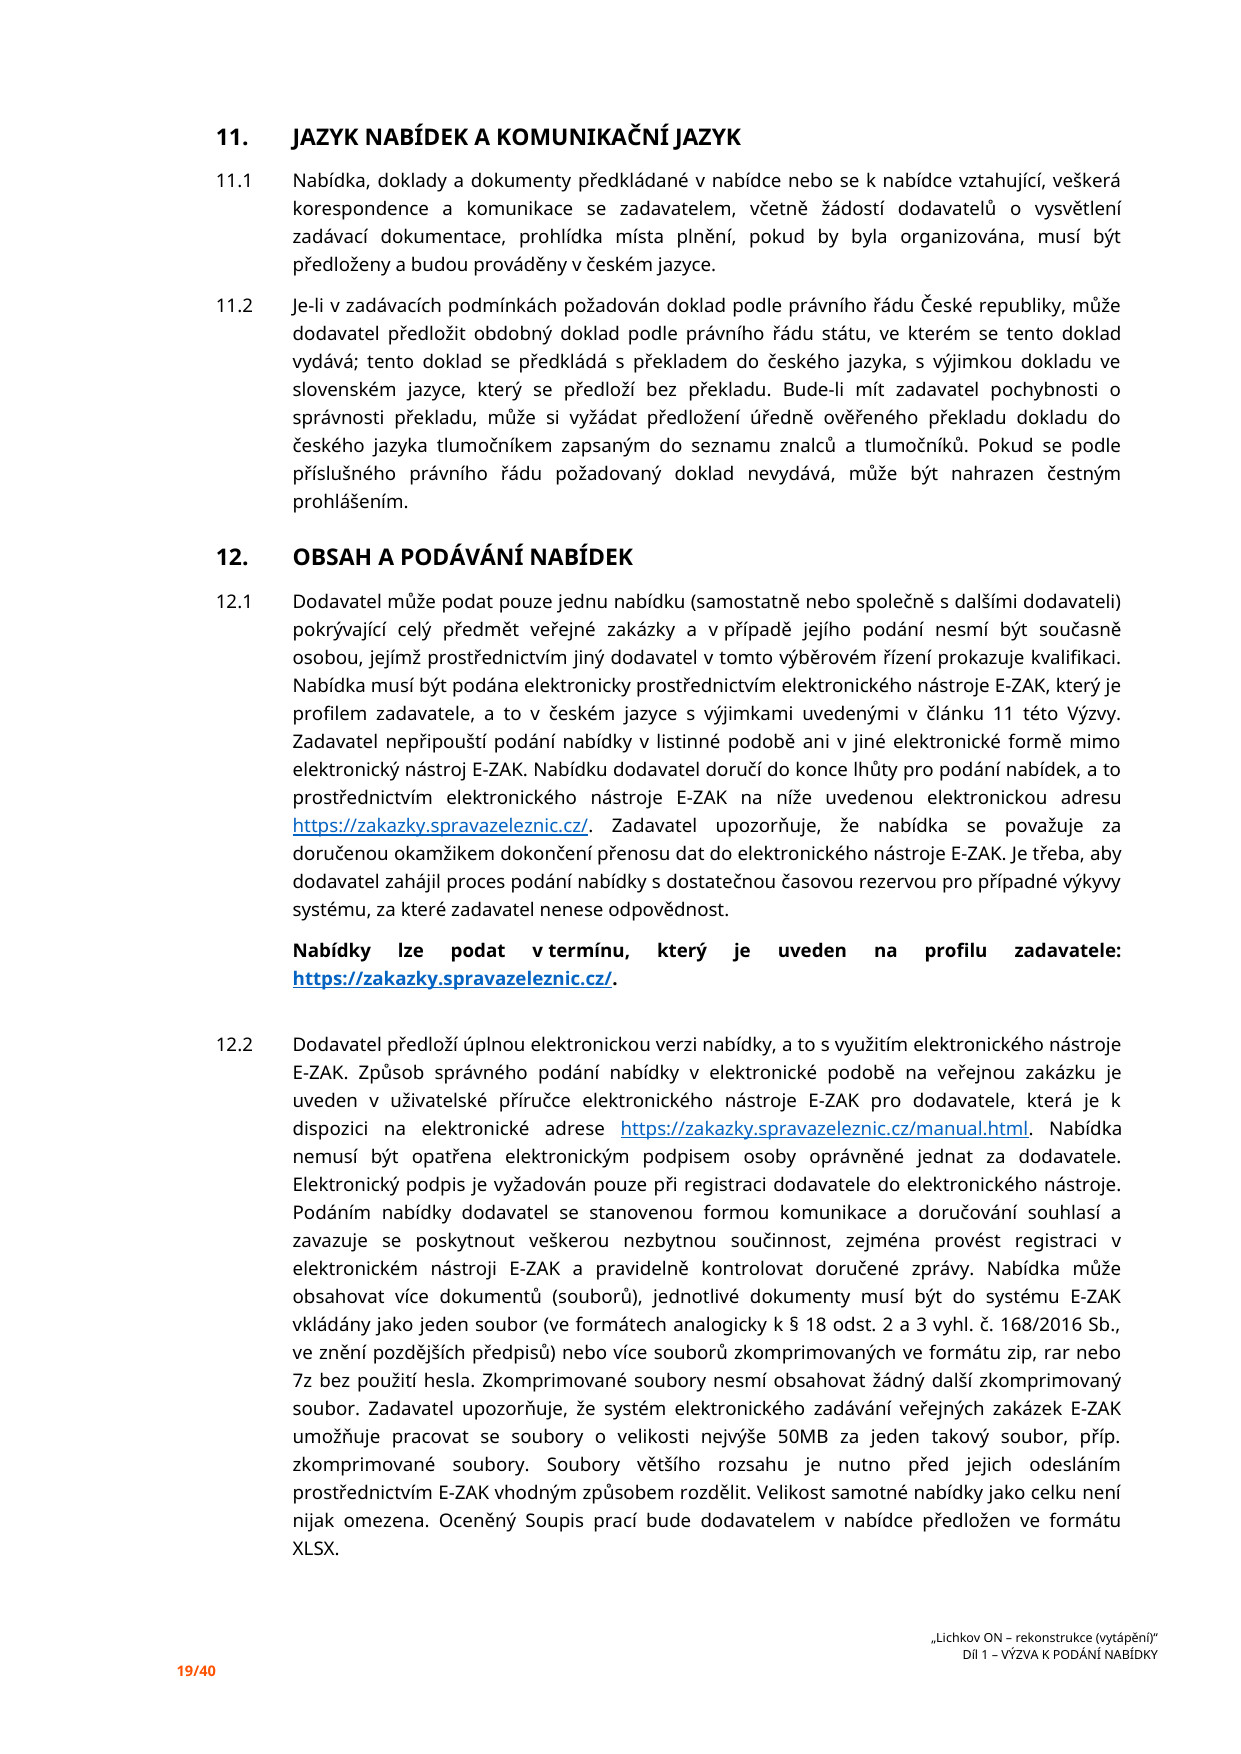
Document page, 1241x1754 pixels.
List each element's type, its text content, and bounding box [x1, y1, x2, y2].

text Je-li v zadávacích podmínkách požadován doklad podle právního řádu České republiky, může dodavatel předložit obdobný doklad podle právního řádu státu, ve kterém se tento doklad vydává; tento doklad se předkládá s překladem do českého jazyka, s výjimkou dokladu ve slovenském jazyce, který se předloží bez překladu. Bude-li mít zadavatel pochybnosti o správnosti překladu, může si vyžádat předložení úředně ověřeného překladu dokladu do českého jazyka tlumočníkem zapsaným do seznamu znalců a tlumočníků. Pokud se podle příslušného právního řádu požadovaný doklad nevydává, může být nahrazen čestným prohlášením. [216, 292, 1122, 514]
text OBSAH A PODÁVÁNÍ NABÍDEK [216, 541, 1122, 572]
text Dodavatel může podat pouze jednu nabídku (samostatně nebo společně s dalšími dodavateli) pokrývající celý předmět veřejné zakázky a v případě jejího podání nesmí být současně osobou, jejímž prostřednictvím jiný dodavatel v tomto výběrovém řízení prokazuje kvalifikaci. Nabídka musí být podána elektronicky prostřednictvím elektronického nástroje E-ZAK, který je profilem zadavatele, a to v českém jazyce s výjimkami uvedenými v článku 11 této Výzvy. Zadavatel nepřipouští podání nabídky v listinné podobě ani v jiné elektronické formě mimo elektronický nástroj E-ZAK. Nabídku dodavatel doručí do konce lhůty pro podání nabídek, a to prostřednictvím elektronického nástroje E-ZAK na níže uvedenou elektronickou adresu https://zakazky.spravazeleznic.cz/. Zadavatel upozorňuje, že nabídka se považuje za doručenou okamžikem dokončení přenosu dat do elektronického nástroje E-ZAK. Je třeba, aby dodavatel zahájil proces podání nabídky s dostatečnou časovou rezervou pro případné výkyvy systému, za které zadavatel nenese odpovědnost. [216, 588, 1122, 922]
text JAZYK NABÍDEK A KOMUNIKAČNÍ JAZYK [216, 121, 1122, 152]
text Nabídka, doklady a dokumenty předkládané v nabídce nebo se k nabídce vztahující, veškerá korespondence a komunikace se zadavatelem, včetně žádostí dodavatelů o vysvětlení zadávací dokumentace, prohlídka místa plnění, pokud by byla organizována, musí být předloženy a budou prováděny v českém jazyce. [216, 167, 1122, 277]
text Nabídky lze podat v termínu, který je uveden na profilu zadavatele: https://zakazky.spravazeleznic.cz/. [292, 937, 1122, 990]
text Dodavatel předloží úplnou elektronickou verzi nabídky, a to s využitím elektronického nástroje E-ZAK. Způsob správného podání nabídky v elektronické podobě na veřejnou zakázku je uveden v uživatelské příručce elektronického nástroje E-ZAK pro dodavatele, která je k dispozici na elektronické adrese https://zakazky.spravazeleznic.cz/manual.html. Nabídka nemusí být opatřena elektronickým podpisem osoby oprávněné jednat za dodavatele. Elektronický podpis je vyžadován pouze při registraci dodavatele do elektronického nástroje. Podáním nabídky dodavatel se stanovenou formou komunikace a doručování souhlasí a zavazuje se poskytnout veškerou nezbytnou součinnost, zejména provést registraci v elektronickém nástroji E-ZAK a pravidelně kontrolovat doručené zprávy. Nabídka může obsahovat více dokumentů (souborů), jednotlivé dokumenty musí být do systému E-ZAK vkládány jako jeden soubor (ve formátech analogicky k § 18 odst. 2 a 3 vyhl. č. 168/2016 Sb., ve znění pozdějších předpisů) nebo více souborů zkomprimovaných ve formátu zip, rar nebo 7z bez použití hesla. Zkomprimované soubory nesmí obsahovat žádný další zkomprimovaný soubor. Zadavatel upozorňuje, že systém elektronického zadávání veřejných zakázek E-ZAK umožňuje pracovat se soubory o velikosti nejvýše 50MB za jeden takový soubor, příp. zkomprimované soubory. Soubory většího rozsahu je nutno před jejich odesláním prostřednictvím E-ZAK vhodným způsobem rozdělit. Velikost samotné nabídky jako celku není nijak omezena. Oceněný Soupis prací bude dodavatelem v nabídce předložen ve formátu XLSX. [216, 1031, 1122, 1561]
